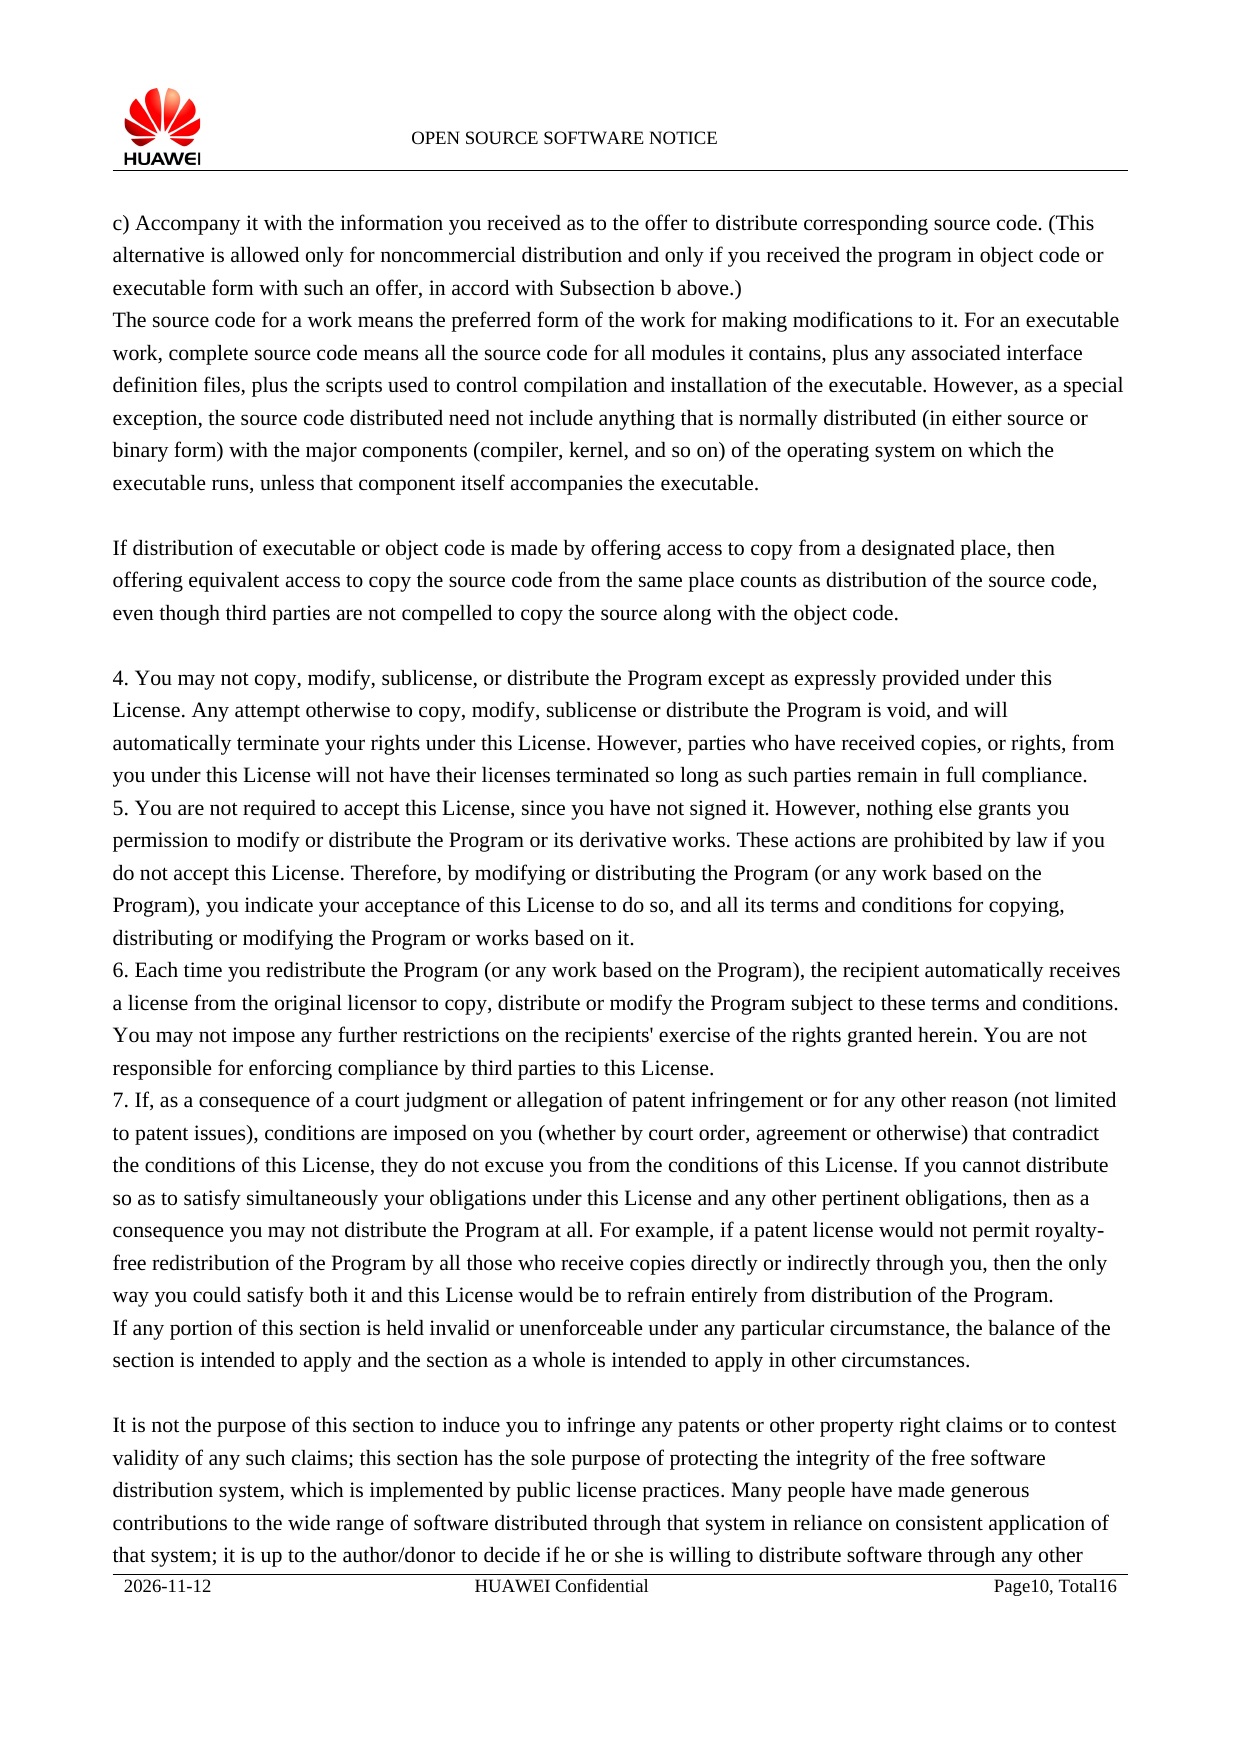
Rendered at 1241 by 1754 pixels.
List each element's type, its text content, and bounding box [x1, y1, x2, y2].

picture [124, 88, 201, 165]
